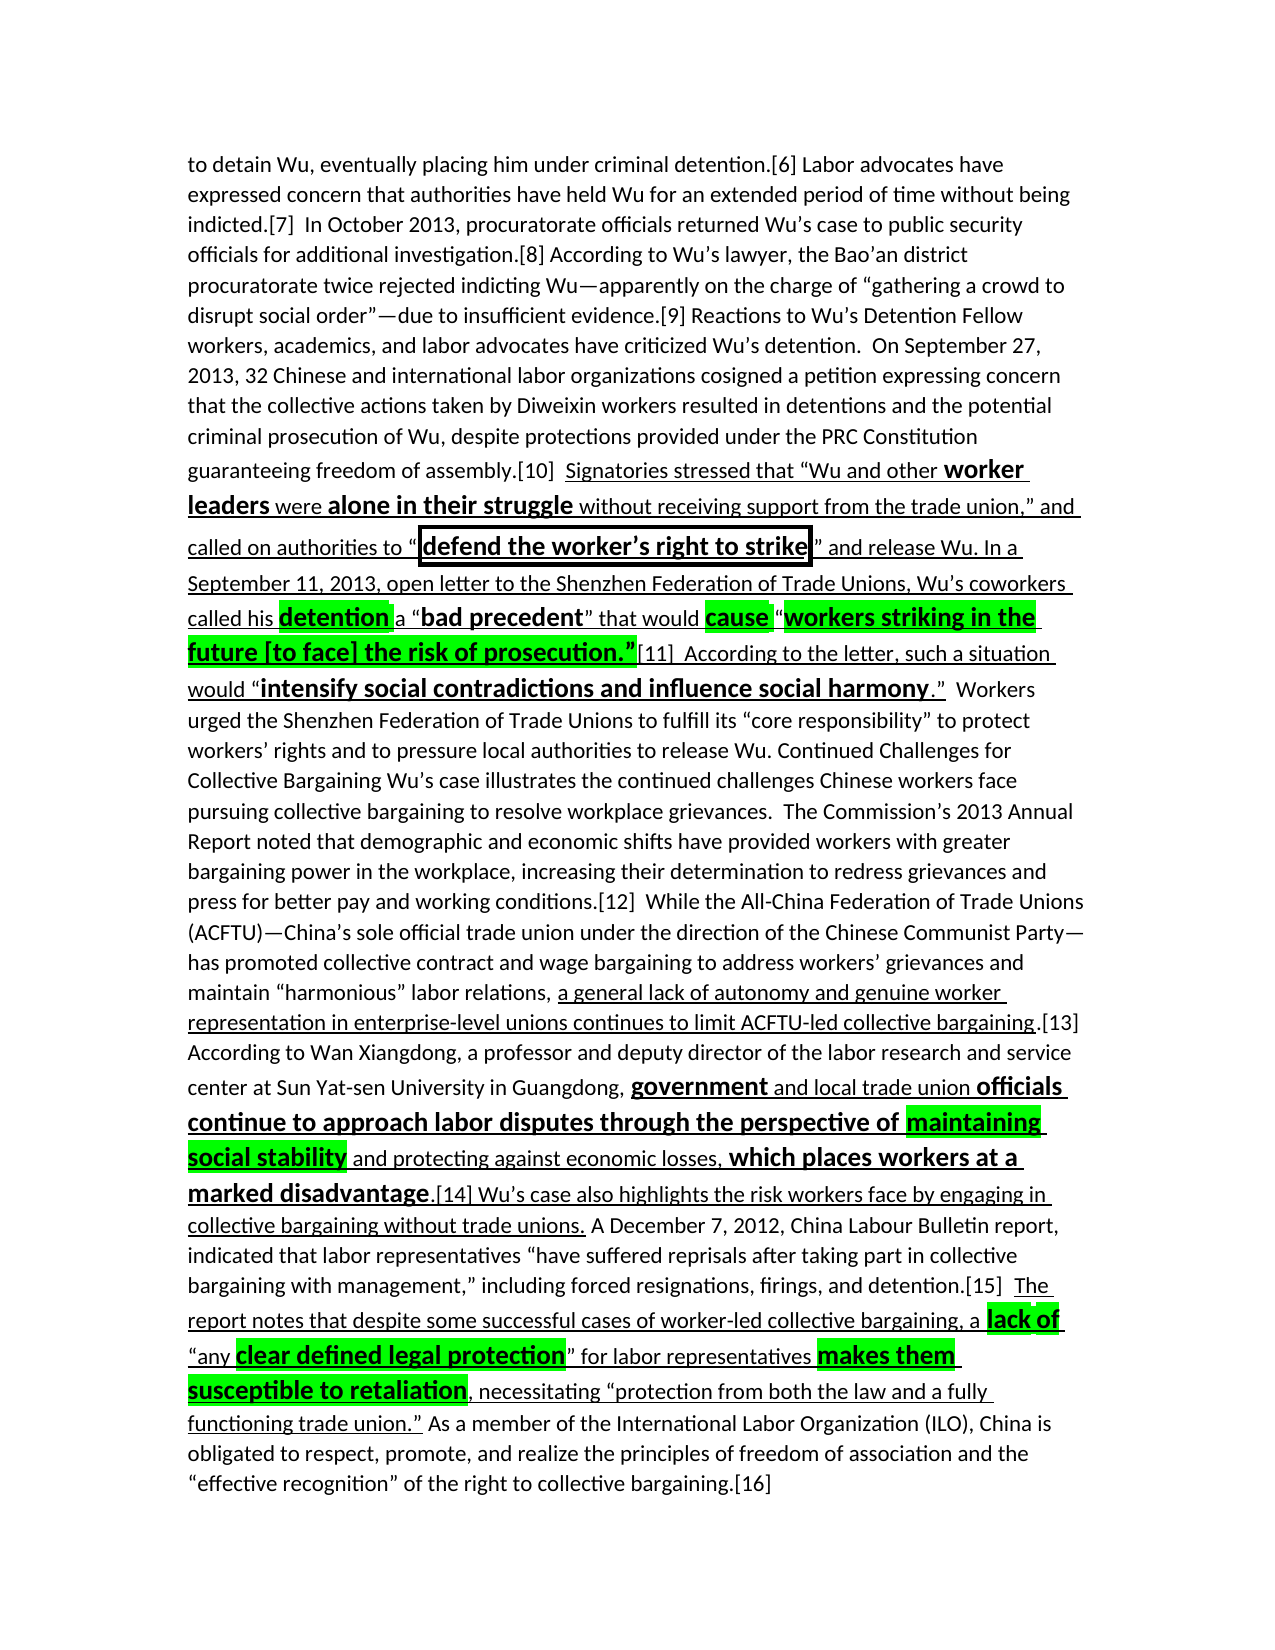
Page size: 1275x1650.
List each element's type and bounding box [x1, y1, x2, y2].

text [187, 150, 1087, 1497]
